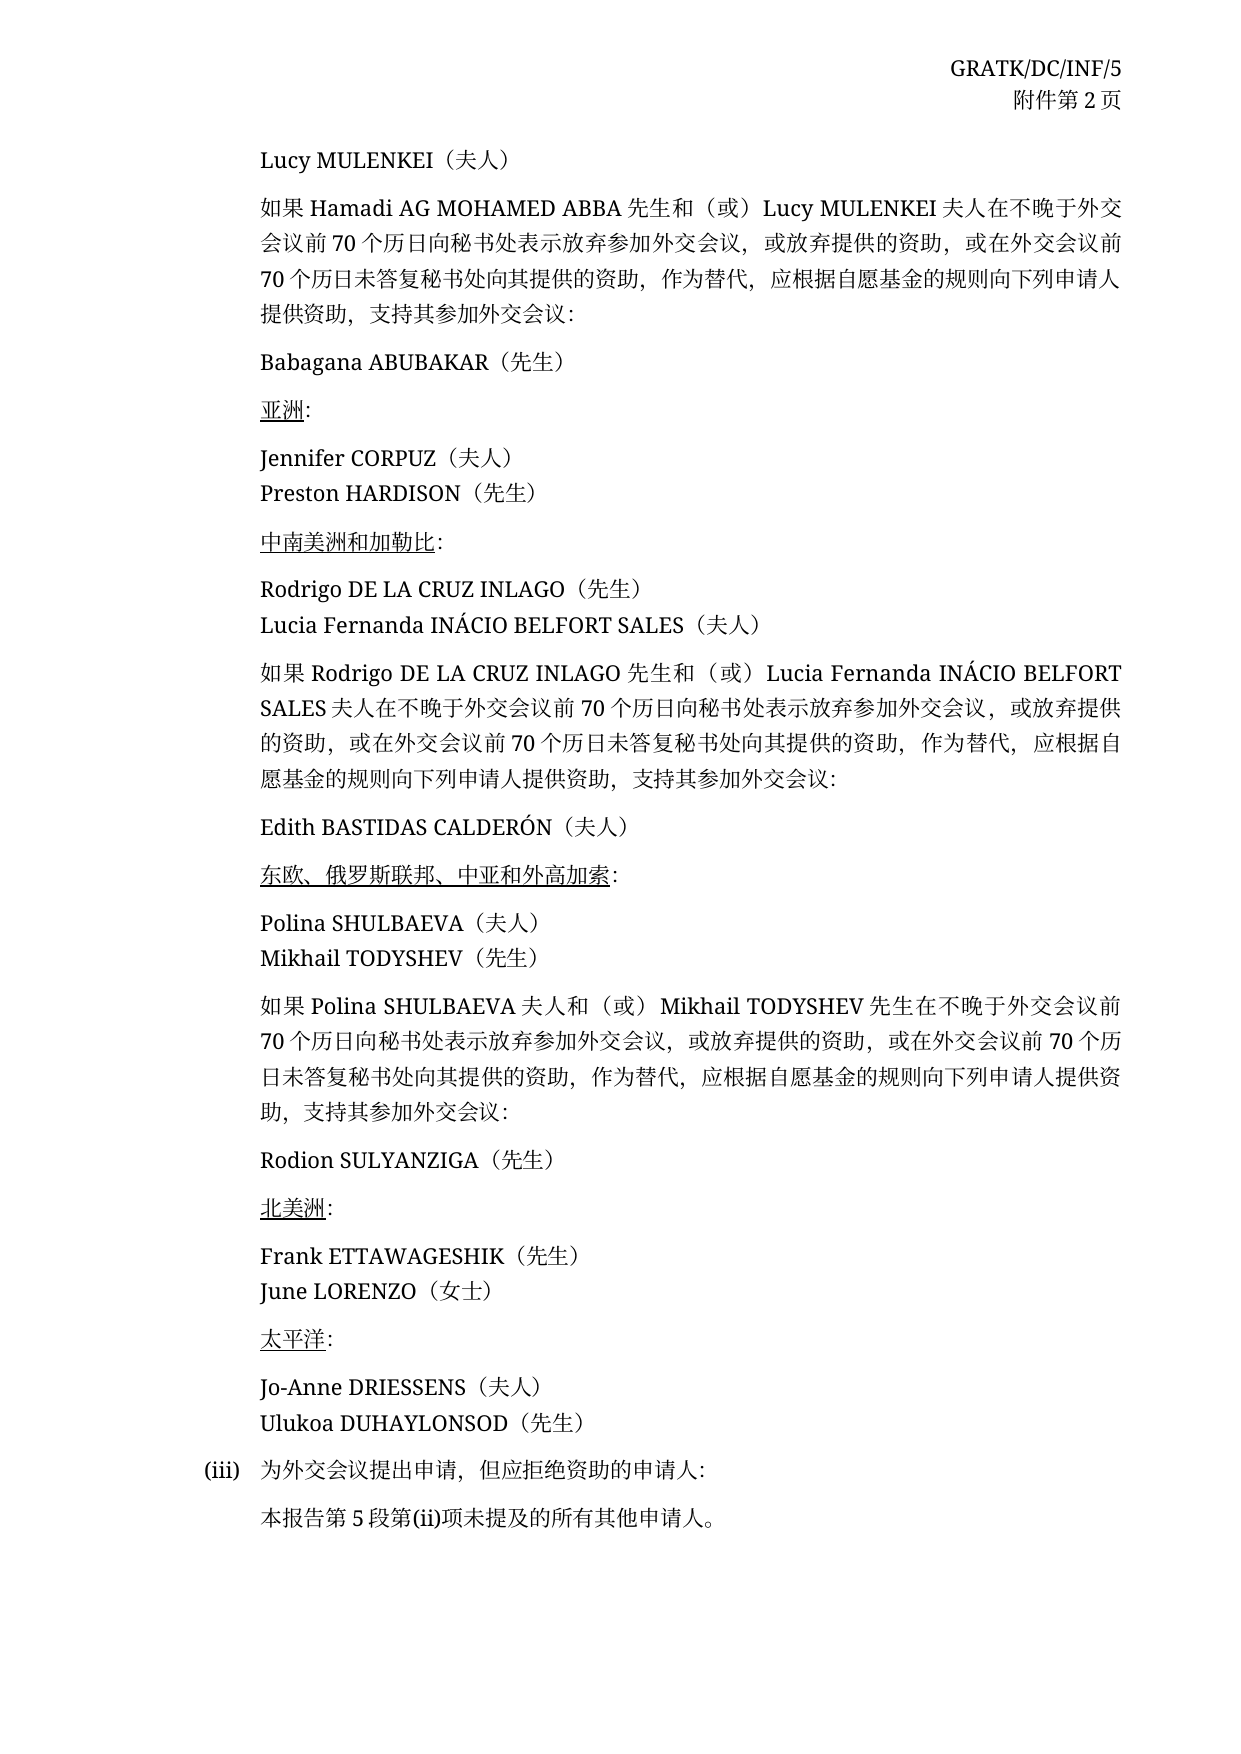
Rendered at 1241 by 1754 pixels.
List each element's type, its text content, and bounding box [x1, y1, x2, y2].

text 本报告第5段第(ii)项未提及的所有其他申请人。 [260, 1498, 1122, 1533]
text Lucia Fernanda INÁCIO BELFORT SALES（夫人） [260, 604, 1122, 639]
text 太平洋： [260, 1319, 1122, 1354]
text Jennifer CORPUZ（夫人） [260, 437, 1122, 473]
text Frank ETTAWAGESHIK（先生） [260, 1235, 1122, 1271]
text Polina SHULBAEVA（夫人） [260, 902, 1122, 937]
text Jo-Anne DRIESSENS（夫人） [260, 1367, 1122, 1402]
text Mikhail TODYSHEV（先生） [260, 937, 1122, 973]
text 亚洲： [260, 389, 1122, 425]
text 如果Polina SHULBAEVA夫人和（或）Mikhail TODYSHEV先生在不晚于外交会议前70个历日向秘书处表示放弃参加外交会议，或放弃提供的资助，或在外交会议前70个历日未答复秘书处向其提供的资助，作为替代，应根据自愿基金的规则向下列申请人提供资助，支持其参加外交会议： [260, 985, 1122, 1127]
list 为外交会议提出申请，但应拒绝资助的申请人： [204, 1450, 1122, 1485]
text 中南美洲和加勒比： [260, 521, 1122, 556]
text 如果Hamadi AG MOHAMED ABBA先生和（或）Lucy MULENKEI夫人在不晚于外交会议前70个历日向秘书处表示放弃参加外交会议，或放弃提供的资助，或在外交会议前70个历日未答复秘书处向其提供的资助，作为替代，应根据自愿基金的规则向下列申请人提供资助，支持其参加外交会议： [260, 187, 1122, 329]
text June LORENZO（女士） [260, 1271, 1122, 1306]
text Rodion SULYANZIGA（先生） [260, 1139, 1122, 1175]
text Rodrigo DE LA CRUZ INLAGO（先生） [260, 569, 1122, 604]
text Edith BASTIDAS CALDERÓN（夫人） [260, 806, 1122, 842]
text Preston HARDISON（先生） [260, 473, 1122, 508]
text 东欧、俄罗斯联邦、中亚和外高加索： [260, 854, 1122, 889]
text Babagana ABUBAKAR（先生） [260, 342, 1122, 377]
text 如果Rodrigo DE LA CRUZ INLAGO先生和（或）Lucia Fernanda INÁCIO BELFORT SALES夫人在不晚于外交会议前70个历日向秘书处表示放弃参加外交会议，或放弃提供的资助，或在外交会议前70个历日未答复秘书处向其提供的资助，作为替代，应根据自愿基金的规则向下列申请人提供资助，支持其参加外交会议： [260, 652, 1122, 794]
text 北美洲： [260, 1187, 1122, 1223]
text Ulukoa DUHAYLONSOD（先生） [260, 1402, 1122, 1437]
text Lucy MULENKEI（夫人） [260, 139, 1122, 175]
